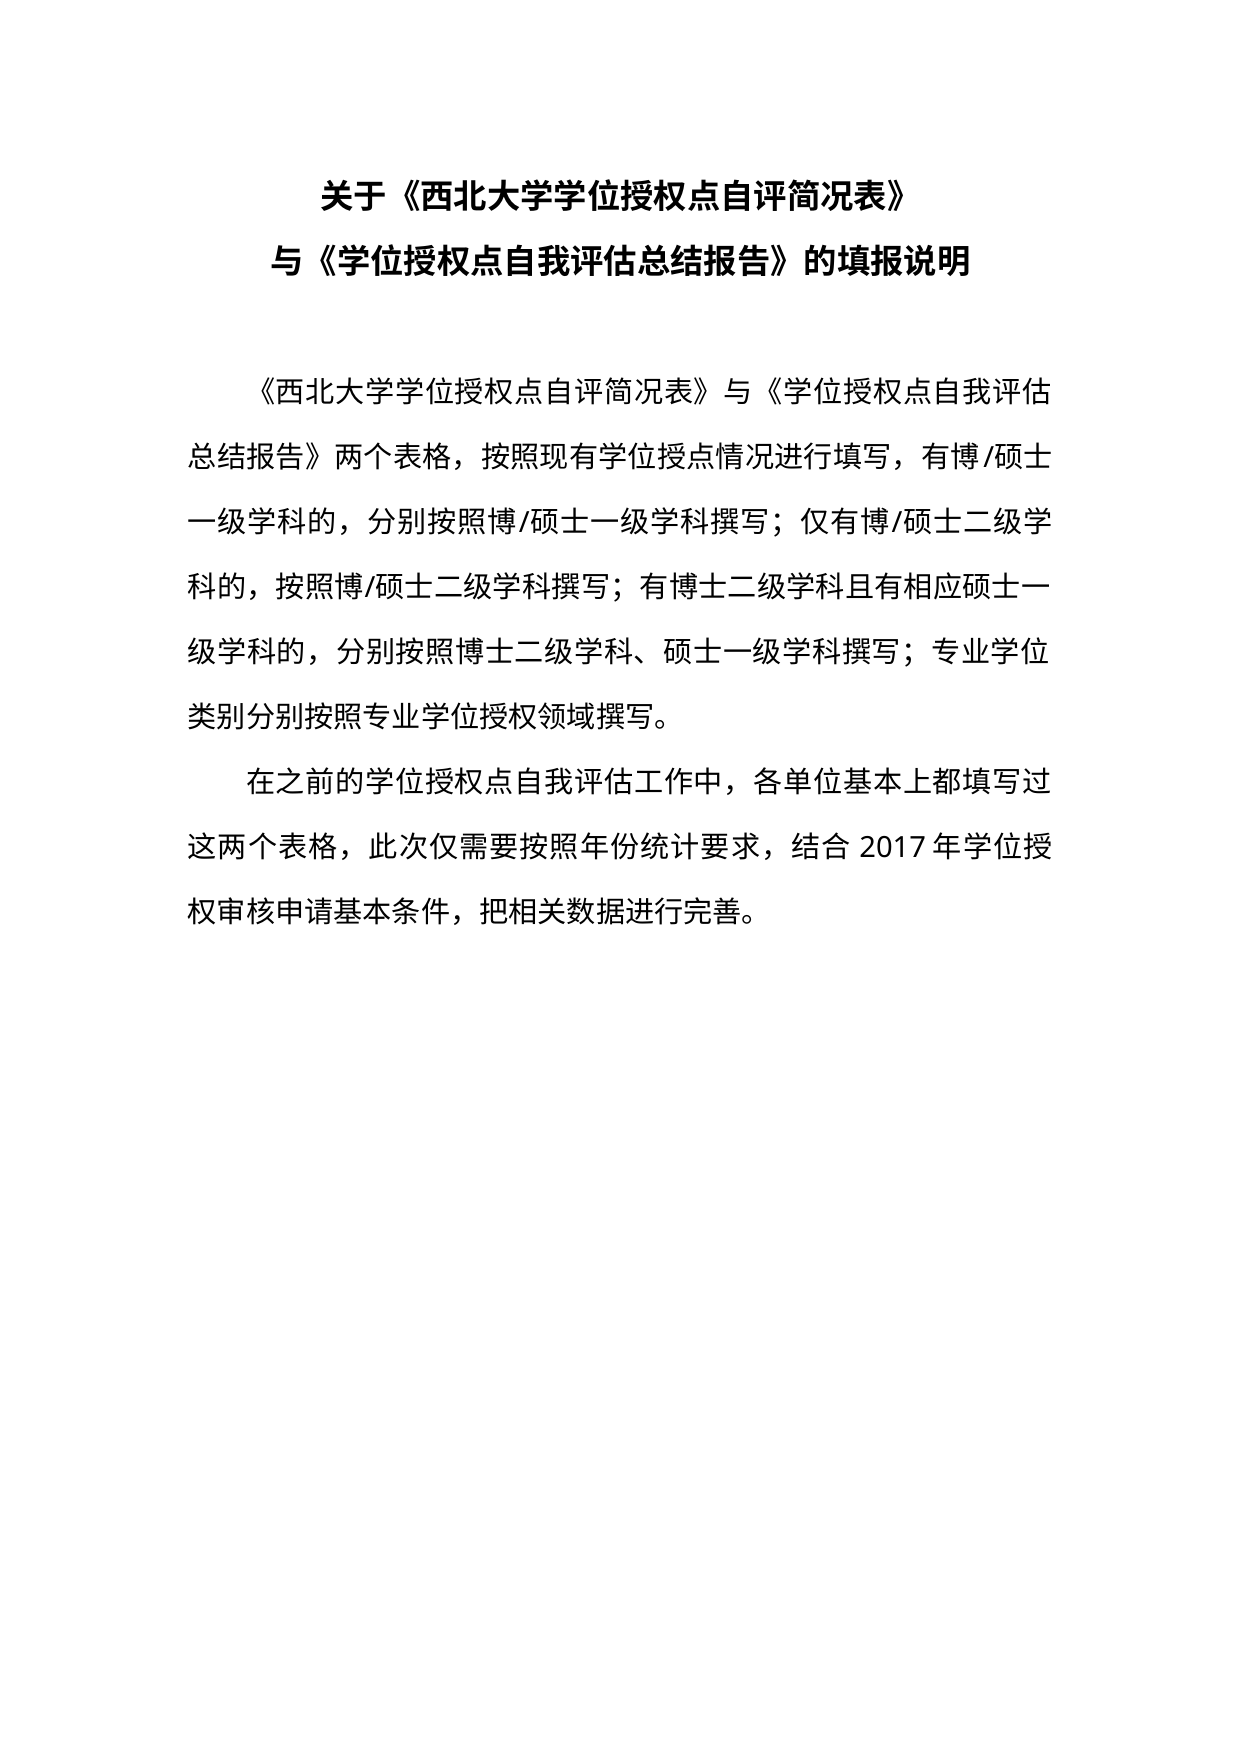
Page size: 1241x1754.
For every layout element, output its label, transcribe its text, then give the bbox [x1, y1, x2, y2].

text 与《学位授权点自我评估总结报告》的填报说明 [187, 227, 1053, 292]
text 在之前的学位授权点自我评估工作中，各单位基本上都填写过这两个表格，此次仅需要按照年份统计要求，结合2017年学位授权审核申请基本条件，把相关数据进行完善。 [187, 747, 1053, 942]
text 关于《西北大学学位授权点自评简况表》 [187, 162, 1053, 227]
text 《西北大学学位授权点自评简况表》与《学位授权点自我评估总结报告》两个表格，按照现有学位授点情况进行填写，有博/硕士一级学科的，分别按照博/硕士一级学科撰写；仅有博/硕士二级学科的，按照博/硕士二级学科撰写；有博士二级学科且有相应硕士一级学科的，分别按照博士二级学科、硕士一级学科撰写；专业学位类别分别按照专业学位授权领域撰写。 [187, 357, 1053, 747]
